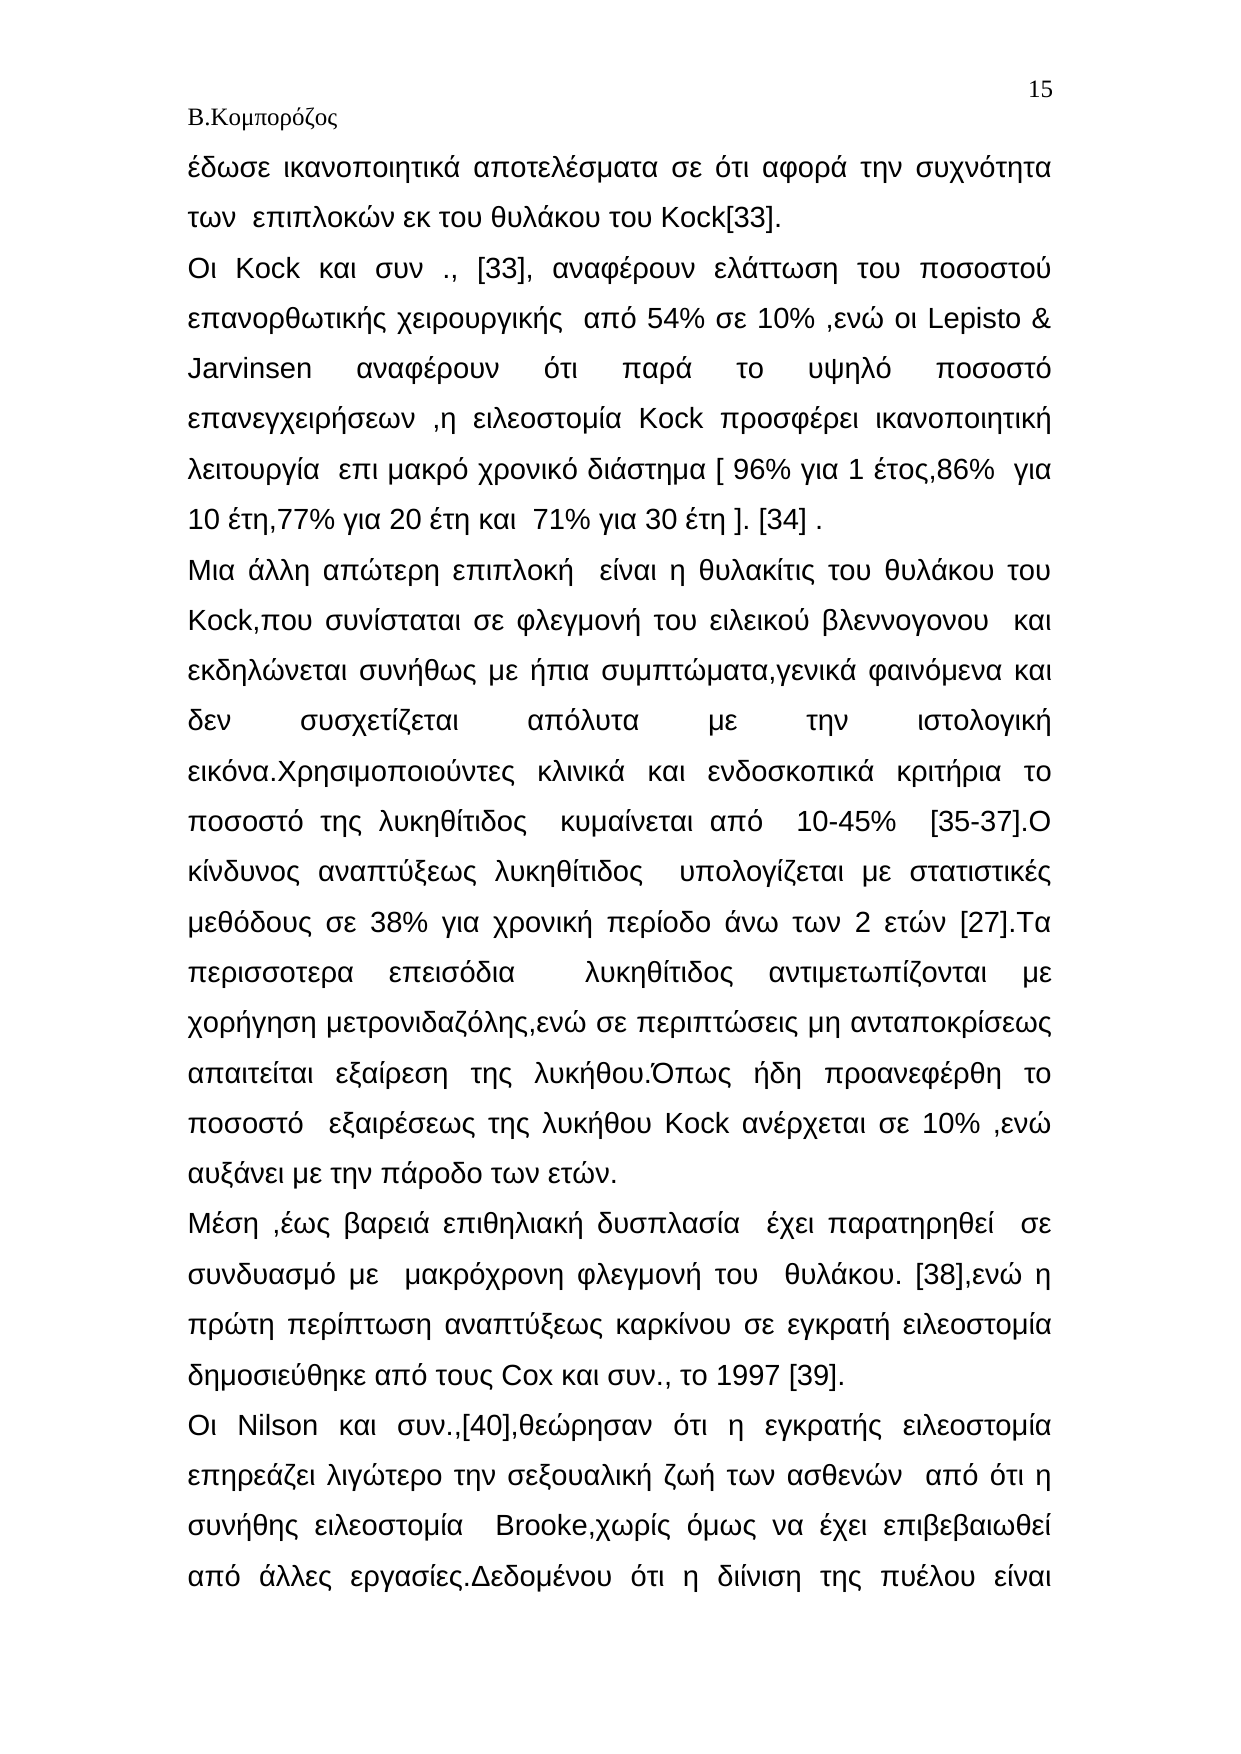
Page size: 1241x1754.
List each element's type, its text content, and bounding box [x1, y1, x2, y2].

text Μια άλλη απώτερη επιπλοκή είναι η θυλακίτις του θυλάκου του Kock,που συνίσταται σε φλεγμονή του ειλεικού βλεννογονου και εκδηλώνεται συνήθως με ήπια συμπτώματα,γενικά φαινόμενα και δεν συσχετίζεται απόλυτα με την ιστολογική εικόνα.Χρησιμοποιούντες κλινικά και ενδοσκοπικά κριτήρια το ποσοστό της λυκηθίτιδος κυμαίνεται από 10-45% [35-37].Ο κίνδυνος αναπτύξεως λυκηθίτιδος υπολογίζεται με στατιστικές μεθόδους σε 38% για χρονική περίοδο άνω των 2 ετών [27].Τα περισσοτερα επεισόδια λυκηθίτιδος αντιμετωπίζονται με χορήγηση μετρονιδαζόλης,ενώ σε περιπτώσεις μη ανταποκρίσεως απαιτείται εξαίρεση της λυκήθου.Όπως ήδη προανεφέρθη το ποσοστό εξαιρέσεως της λυκήθου Kock ανέρχεται σε 10% ,ενώ αυξάνει με την πάροδο των ετών. [187, 552, 1053, 1190]
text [187, 1408, 1053, 1592]
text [187, 150, 1053, 234]
text Οι Kock και συν ., [33], αναφέρουν ελάττωση του ποσοστού επανορθωτικής χειρουργικής από 54% σε 10% ,ενώ οι Lepisto & Jarvinsen αναφέρουν ότι παρά το υψηλό ποσοστό επανεγχειρήσεων ,η ειλεοστομία Kock προσφέρει ικανοποιητική λειτουργία επι μακρό χρονικό διάστημα [ 96% για 1 έτος,86% για 10 έτη,77% για 20 έτη και 71% για 30 έτη ]. [34] . [187, 251, 1053, 536]
text Μέση ,έως βαρειά επιθηλιακή δυσπλασία έχει παρατηρηθεί σε συνδυασμό με μακρόχρονη φλεγμονή του θυλάκου. [38],ενώ η πρώτη περίπτωση αναπτύξεως καρκίνου σε εγκρατή ειλεοστομία δημοσιεύθηκε από τους Cox και συν., το 1997 [39]. [187, 1207, 1053, 1391]
